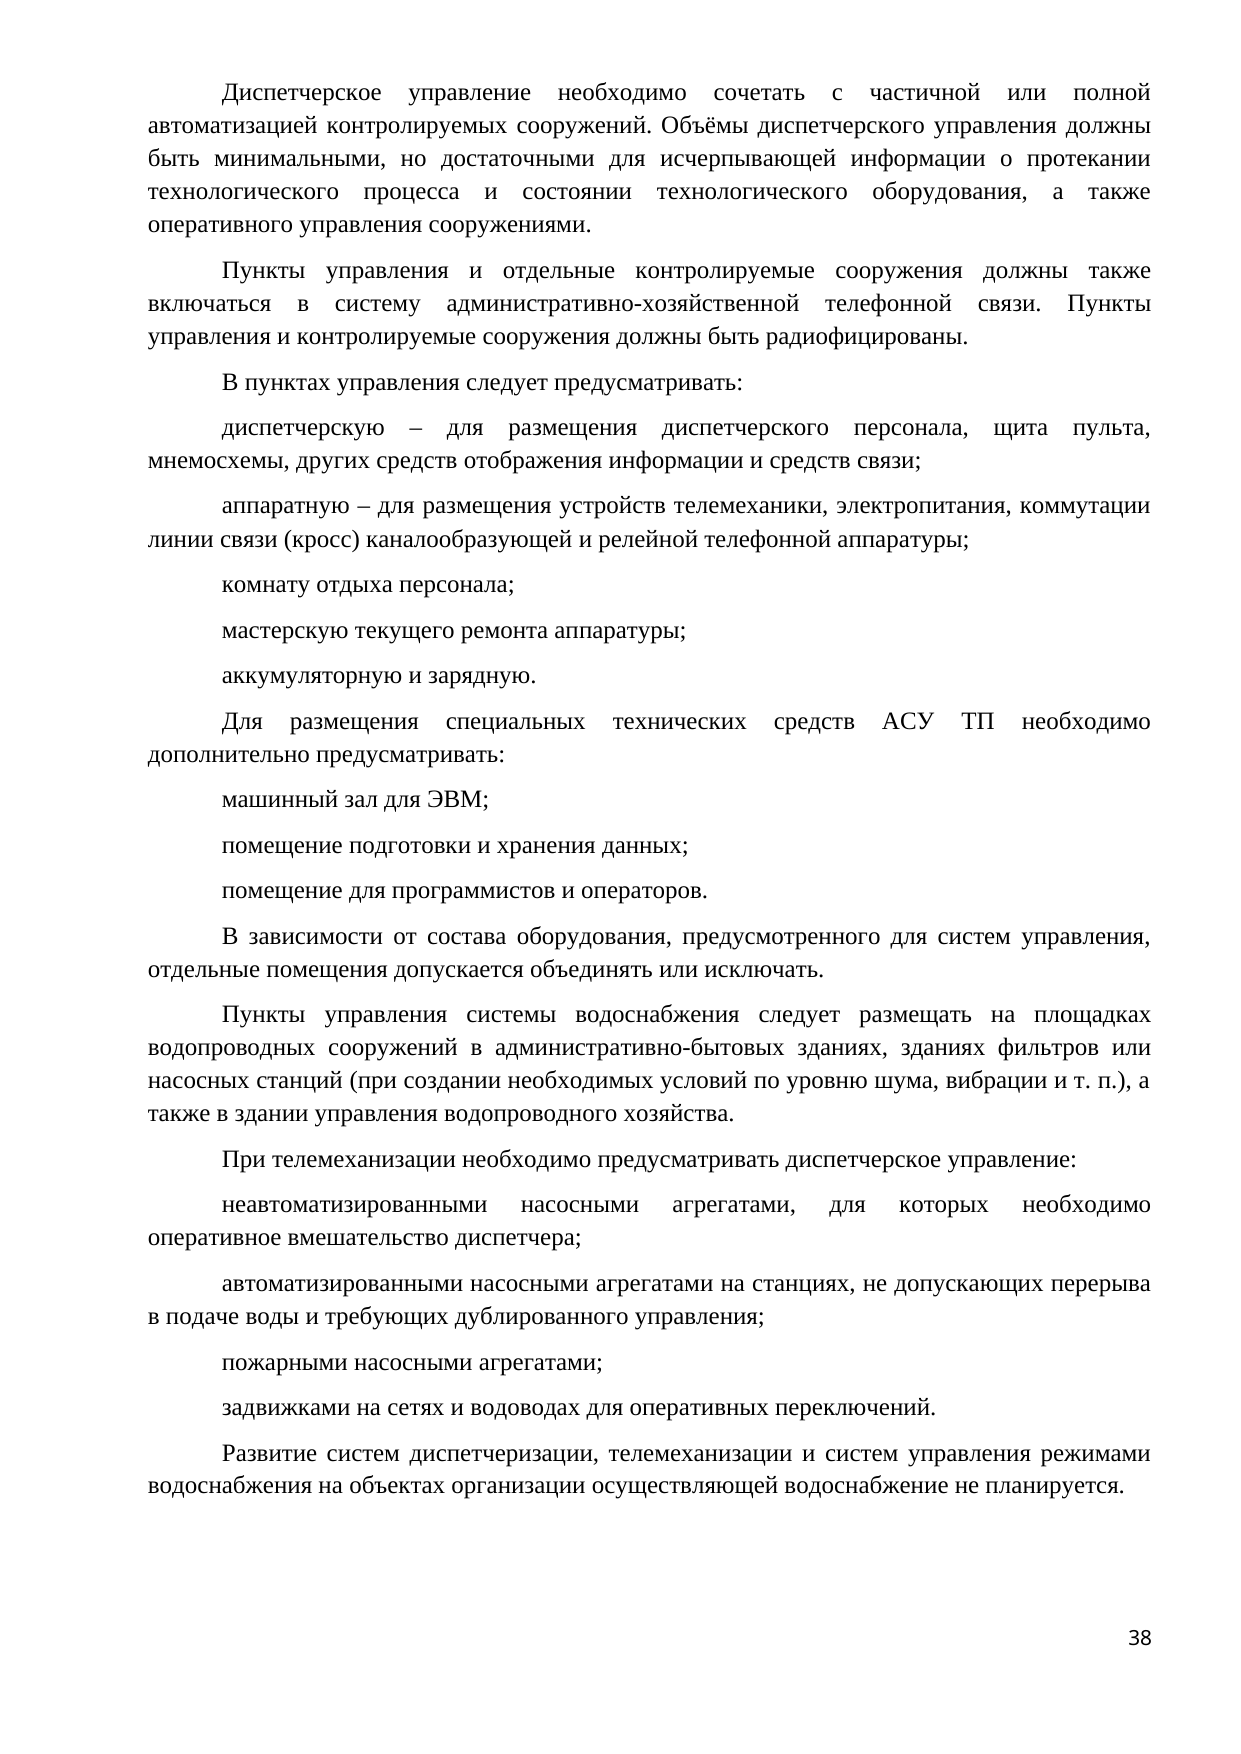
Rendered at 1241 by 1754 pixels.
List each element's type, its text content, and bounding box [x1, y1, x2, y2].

text Развитие систем диспетчеризации, телемеханизации и систем управления режимами водоснабжения на объектах организации осуществляющей водоснабжение не планируется. [148, 1438, 1152, 1499]
text В зависимости от состава оборудования, предусмотренного для систем управления, отдельные помещения допускается объединять или исключать. [148, 921, 1152, 983]
text машинный зал для ЭВМ; [148, 784, 1152, 813]
text неавтоматизированными насосными агрегатами, для которых необходимо оперативное вмешательство диспетчера; [148, 1189, 1152, 1251]
text В пунктах управления следует предусматривать: [148, 367, 1152, 395]
text Пункты управления и отдельные контролируемые сооружения должны также включаться в систему административно-хозяйственной телефонной связи. Пункты управления и контролируемые сооружения должны быть радиофицированы. [148, 255, 1152, 350]
text помещение подготовки и хранения данных; [148, 830, 1152, 858]
text Диспетчерское управление необходимо сочетать с частичной или полной автоматизацией контролируемых сооружений. Объёмы диспетчерского управления должны быть минимальными, но достаточными для исчерпывающей информации о протекании технологического процесса и состоянии технологического оборудования, а также оперативного управления сооружениями. [148, 77, 1152, 238]
text автоматизированными насосными агрегатами на станциях, не допускающих перерыва в подаче воды и требующих дублированного управления; [148, 1268, 1152, 1330]
text задвижками на сетях и водоводах для оперативных переключений. [148, 1392, 1152, 1421]
text Пункты управления системы водоснабжения следует размещать на площадках водопроводных сооружений в административно-бытовых зданиях, зданиях фильтров или насосных станций (при создании необходимых условий по уровню шума, вибрации и т. п.), а также в здании управления водопроводного хозяйства. [148, 999, 1152, 1127]
text диспетчерскую – для размещения диспетчерского персонала, щита пульта, мнемосхемы, других средств отображения информации и средств связи; [148, 412, 1152, 474]
text помещение для программистов и операторов. [148, 875, 1152, 904]
text При телемеханизации необходимо предусматривать диспетчерское управление: [148, 1144, 1152, 1173]
text аппаратную – для размещения устройств телемеханики, электропитания, коммутации линии связи (кросс) каналообразующей и релейной телефонной аппаратуры; [148, 491, 1152, 552]
text аккумуляторную и зарядную. [148, 660, 1152, 689]
text Для размещения специальных технических средств АСУ ТП необходимо дополнительно предусматривать: [148, 706, 1152, 767]
text пожарными насосными агрегатами; [148, 1347, 1152, 1375]
text комнату отдыха персонала; [148, 569, 1152, 598]
text мастерскую текущего ремонта аппаратуры; [148, 615, 1152, 643]
